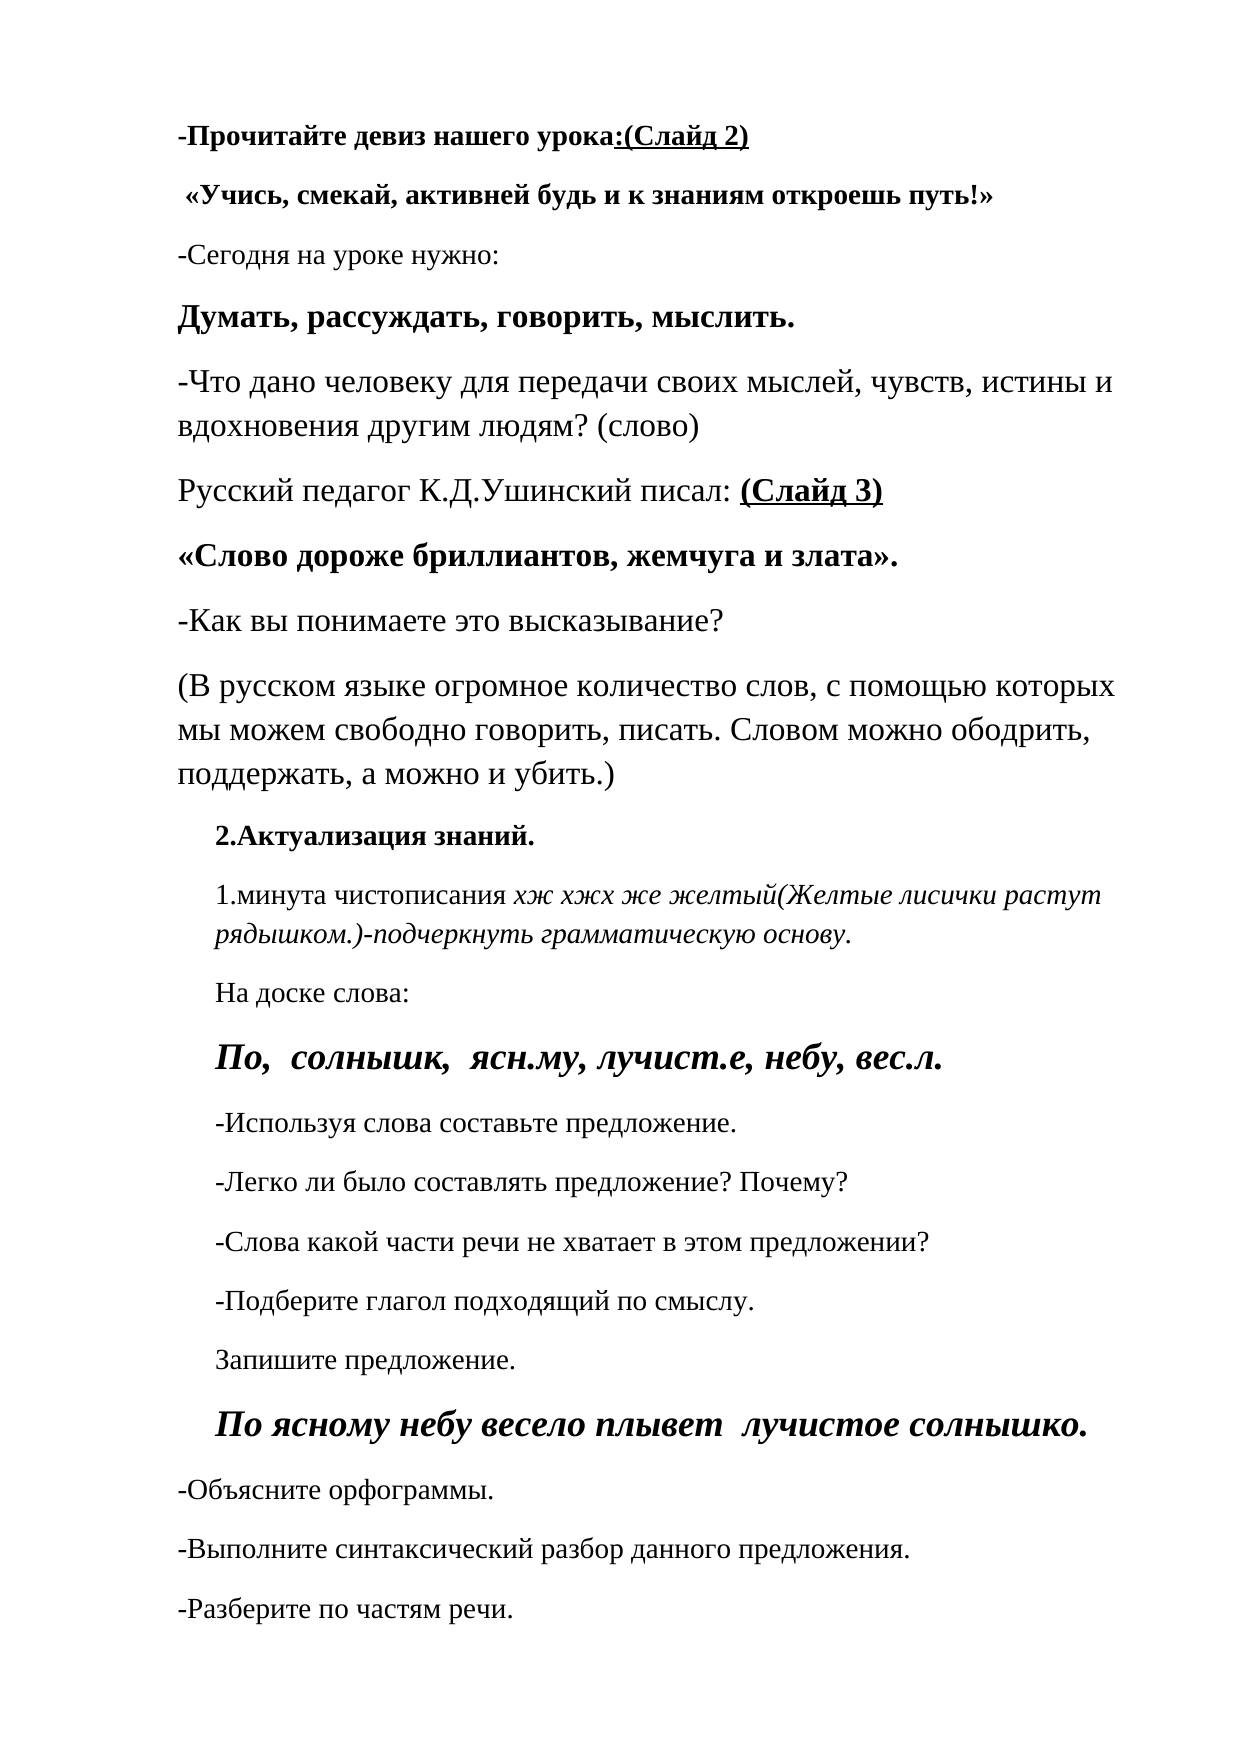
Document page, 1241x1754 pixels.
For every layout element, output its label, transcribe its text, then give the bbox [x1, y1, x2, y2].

text На доске слова: [215, 975, 1152, 1009]
text Запишите предложение. [215, 1342, 1152, 1376]
text 2.Актуализация знаний. [215, 818, 1152, 851]
text -Выполните синтаксический разбор данного предложения. [177, 1532, 1152, 1565]
text (В русском языке огромное количество слов, с помощью которых мы можем свободно говорить, писать. Словом можно ободрить, поддержать, а можно и убить.) [177, 665, 1152, 791]
text -Используя слова составьте предложение. [215, 1105, 1152, 1138]
text Русский педагог К.Д.Ушинский писал: (Слайд 3) [177, 470, 1152, 508]
text По, солнышк, ясн.му, лучист.е, небу, вес.л. [215, 1034, 1152, 1078]
text -Разберите по частям речи. [177, 1591, 1152, 1624]
text -Прочитайте девиз нашего урока:(Слайд 2) [177, 118, 1152, 152]
text -Объясните орфограммы. [177, 1472, 1152, 1506]
text -Сегодня на уроке нужно: [177, 237, 1152, 270]
text По ясному небу весело плывет лучистое солнышко. [215, 1402, 1152, 1445]
text «Слово дороже бриллиантов, жемчуга и злата». [177, 535, 1152, 573]
text -Легко ли было составлять предложение? Почему? [215, 1164, 1152, 1198]
text -Как вы понимаете это высказывание? [177, 600, 1152, 638]
text -Слова какой части речи не хватает в этом предложении? [215, 1224, 1152, 1257]
text -Подберите глагол подходящий по смыслу. [215, 1283, 1152, 1317]
text «Учись, смекай, активней будь и к знаниям откроешь путь!» [177, 177, 1152, 211]
text Думать, рассуждать, говорить, мыслить. [177, 296, 1152, 334]
text -Что дано человеку для передачи своих мыслей, чувств, истины и вдохновения другим людям? (слово) [177, 361, 1152, 443]
text 1.минута чистописания хж хжх же желтый(Желтые лисички растут рядышком.)-подчеркнуть грамматическую основу. [215, 877, 1152, 949]
